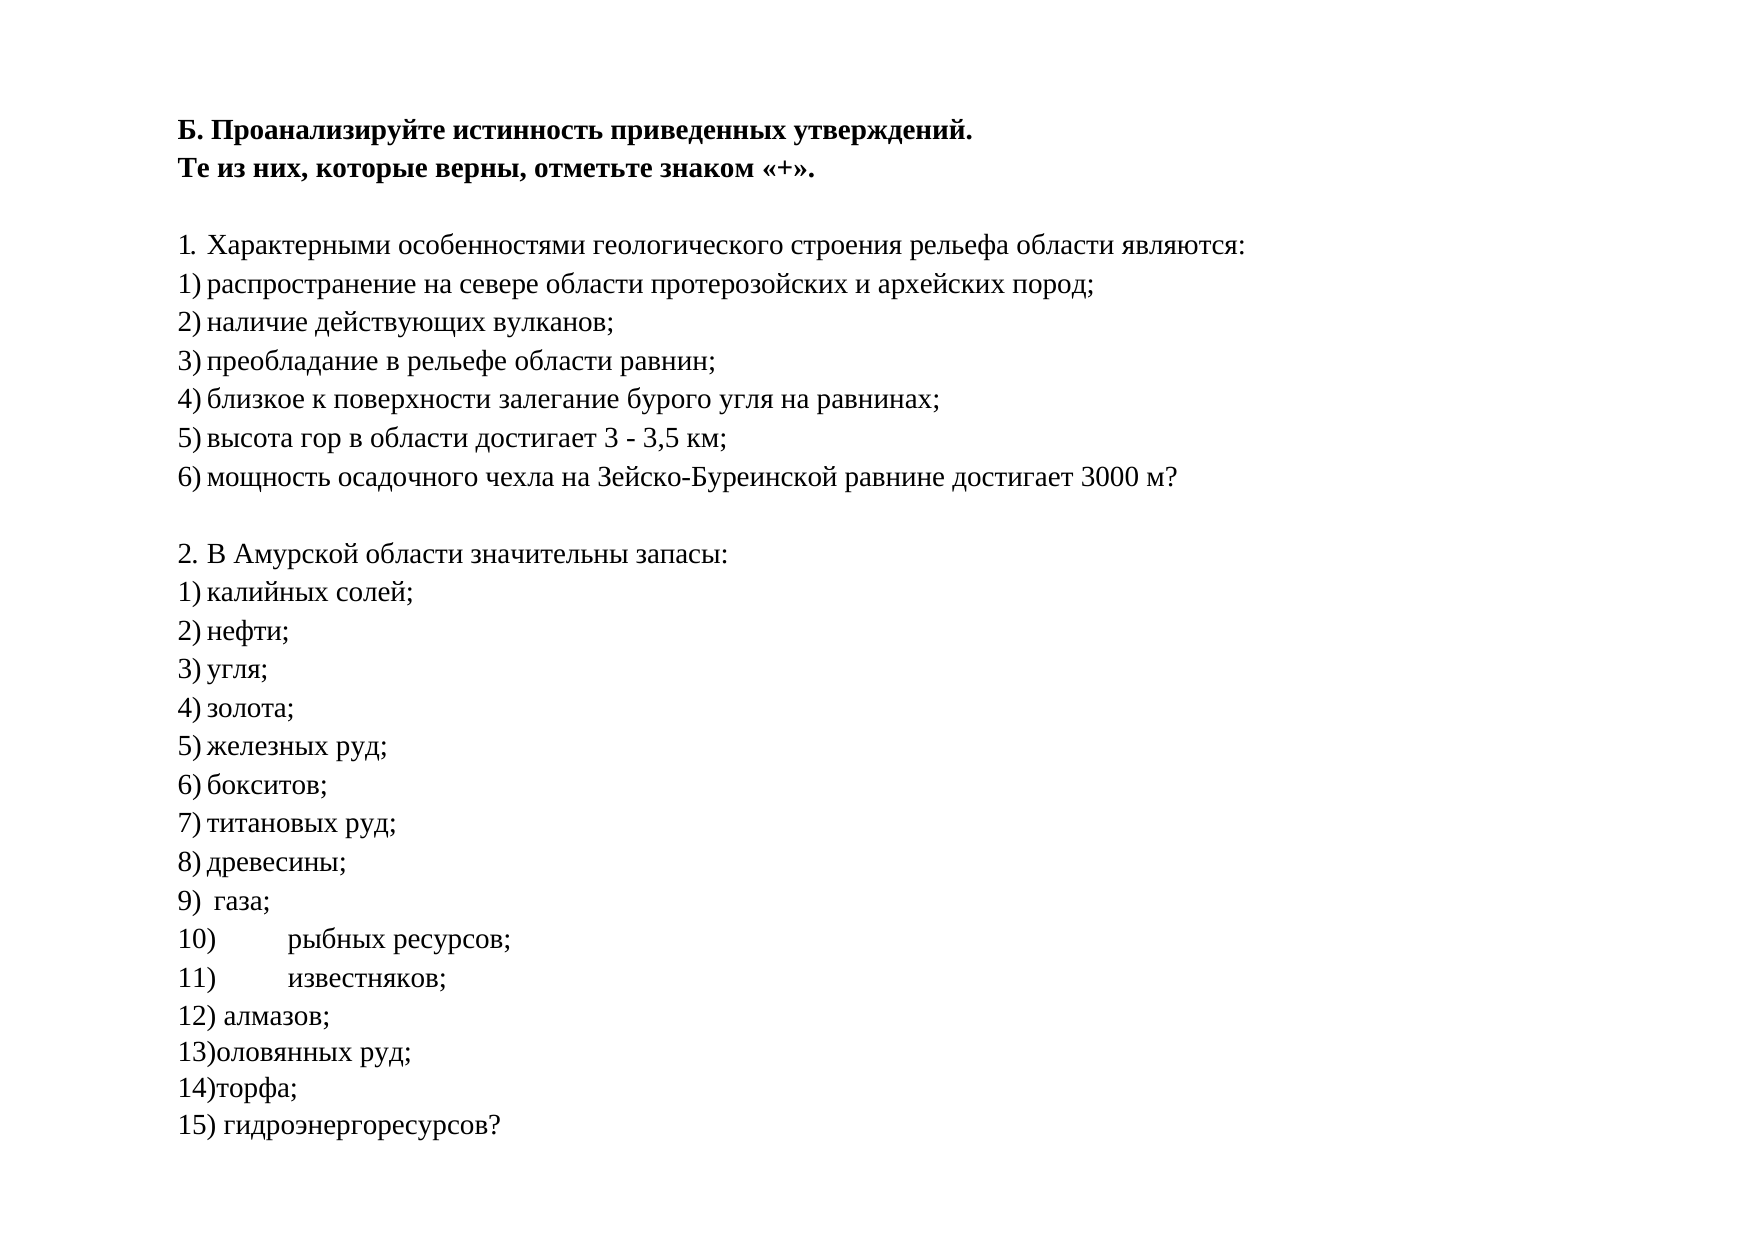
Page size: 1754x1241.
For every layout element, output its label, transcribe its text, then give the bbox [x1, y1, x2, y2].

list высота гор в области достигает 3 - 3,5 км; [177, 420, 1698, 454]
list известняков; [177, 960, 1698, 993]
list рыбных ресурсов; [177, 921, 1698, 955]
list древесины; [177, 844, 1698, 878]
text Б. Проанализируйте истинность приведенных утверждений. [177, 112, 1698, 145]
list наличие действующих вулканов; [177, 304, 1698, 338]
text 14)торфа; [177, 1071, 1698, 1104]
list бокситов; [177, 767, 1698, 801]
list титановых руд; [177, 806, 1698, 839]
list нефти; [177, 613, 1698, 646]
list преобладание в рельефе области равнин; [177, 343, 1698, 377]
list золота; [177, 690, 1698, 723]
text 15) гидроэнергоресурсов? [177, 1107, 1698, 1140]
list газа; [177, 883, 1698, 916]
list распространение на севере области протерозойских и архейских пород; [177, 266, 1698, 299]
list железных руд; [177, 728, 1698, 762]
text 1. Характерными особенностями геологического строения рельефа области являются: [177, 227, 1698, 261]
text 2. В Амурской области значительны запасы: [177, 536, 1698, 569]
list калийных солей; [177, 574, 1698, 608]
text Те из них, которые верны, отметьте знаком «+». [177, 150, 1698, 184]
list угля; [177, 651, 1698, 685]
text 12) алмазов; [177, 998, 1698, 1032]
list мощность осадочного чехла на Зейско-Буреинской равнине достигает 3000 м? [177, 459, 1698, 492]
text 13)оловянных руд; [177, 1034, 1698, 1068]
list близкое к поверхности залегание бурого угля на равнинах; [177, 382, 1698, 415]
